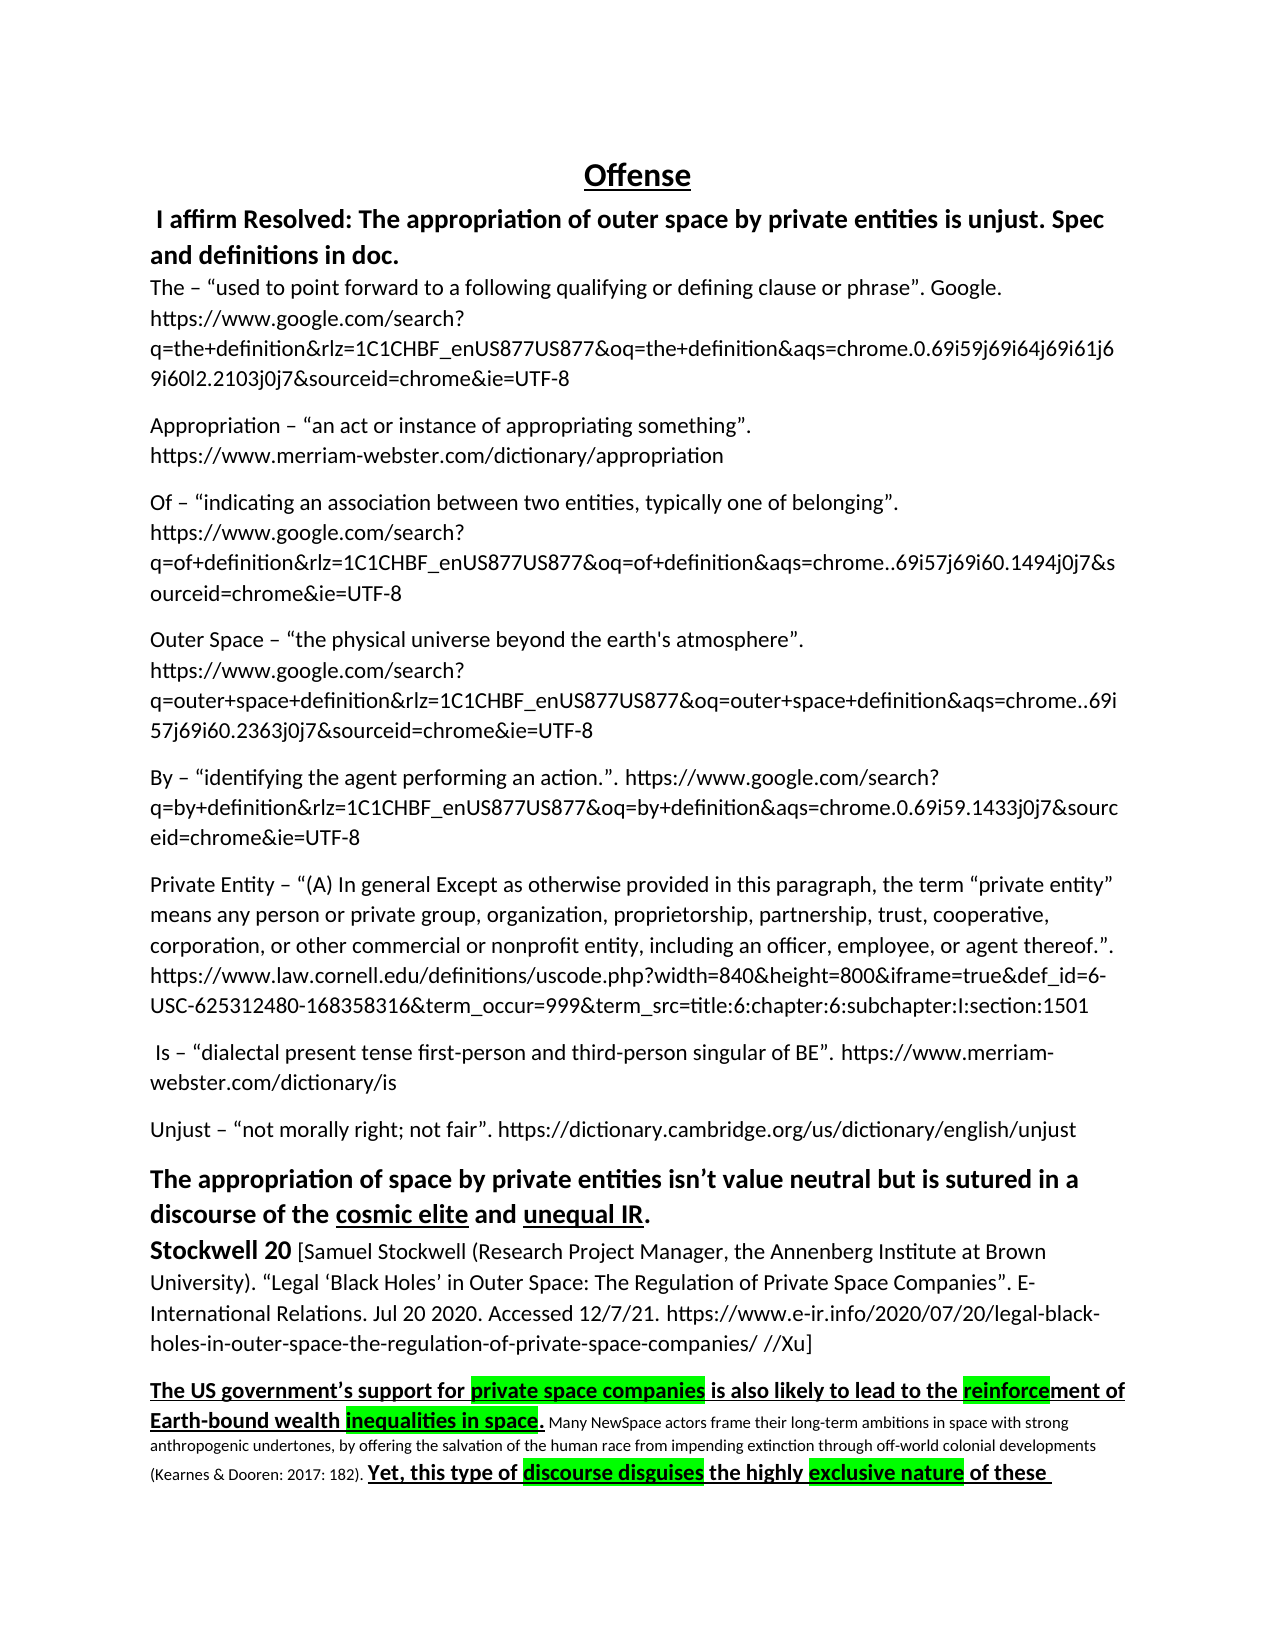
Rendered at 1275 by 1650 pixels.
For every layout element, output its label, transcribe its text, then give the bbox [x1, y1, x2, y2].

text Outer Space – “the physical universe beyond the earth's atmosphere”. https://www.google.com/search?q=outer+space+definition&rlz=1C1CHBF_enUS877US877&oq=outer+space+definition&aqs=chrome..69i57j69i60.2363j0j7&sourceid=chrome&ie=UTF-8 [150, 626, 1125, 744]
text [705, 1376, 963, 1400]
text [150, 1401, 1125, 1486]
text Stockwell 20 [Samuel Stockwell (Research Project Manager, the Annenberg Institute at Brown University). “Legal ‘Black Holes’ in Outer Space: The Regulation of Private Space Companies”. E-International Relations. Jul 20 2020. Accessed 12/7/21. https://www.e-ir.info/2020/07/20/legal-black-holes-in-outer-space-the-regulation-of-private-space-companies/ //Xu] [150, 1233, 1125, 1357]
text By – “identifying the agent performing an action.”. https://www.google.com/search?q=by+definition&rlz=1C1CHBF_enUS877US877&oq=by+definition&aqs=chrome.0.69i59.1433j0j7&sourceid=chrome&ie=UTF-8 [150, 763, 1125, 852]
subtitle I affirm Resolved: The appropriation of outer space by private entities is unjust. Spec and definitions in doc. [150, 202, 1125, 271]
subtitle Offense [150, 154, 1125, 195]
text The – “used to point forward to a following qualifying or defining clause or phrase”. Google. https://www.google.com/search?q=the+definition&rlz=1C1CHBF_enUS877US877&oq=the+definition&aqs=chrome.0.69i59j69i64j69i61j69i60l2.2103j0j7&sourceid=chrome&ie=UTF-8 [150, 273, 1125, 392]
text Unjust – “not morally right; not fair”. https://dictionary.cambridge.org/us/dictionary/english/unjust [150, 1115, 1125, 1143]
subtitle The appropriation of space by private entities isn’t value neutral but is sutured in a discourse of the cosmic elite and unequal IR. [150, 1162, 1125, 1231]
text Private Entity – “(A) In general Except as otherwise provided in this paragraph, the term “private entity” means any person or private group, organization, proprietorship, partnership, trust, cooperative, corporation, or other commercial or nonprofit entity, including an officer, employee, or agent thereof.”. https://www.law.cornell.edu/definitions/uscode.php?width=840&height=800&iframe=true&def_id=6-USC-625312480-168358316&term_occur=999&term_src=title:6:chapter:6:subchapter:I:section:1501 [150, 870, 1125, 1019]
text Appropriation – “an act or instance of appropriating something”. https://www.merriam-webster.com/dictionary/appropriation [150, 411, 1125, 469]
text Of – “indicating an association between two entities, typically one of belonging”. https://www.google.com/search?q=of+definition&rlz=1C1CHBF_enUS877US877&oq=of+definition&aqs=chrome..69i57j69i60.1494j0j7&sourceid=chrome&ie=UTF-8 [150, 488, 1125, 607]
text Is – “dialectal present tense first-person and third-person singular of BE”. https://www.merriam-webster.com/dictionary/is [150, 1038, 1125, 1096]
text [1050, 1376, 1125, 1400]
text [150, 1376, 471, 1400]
